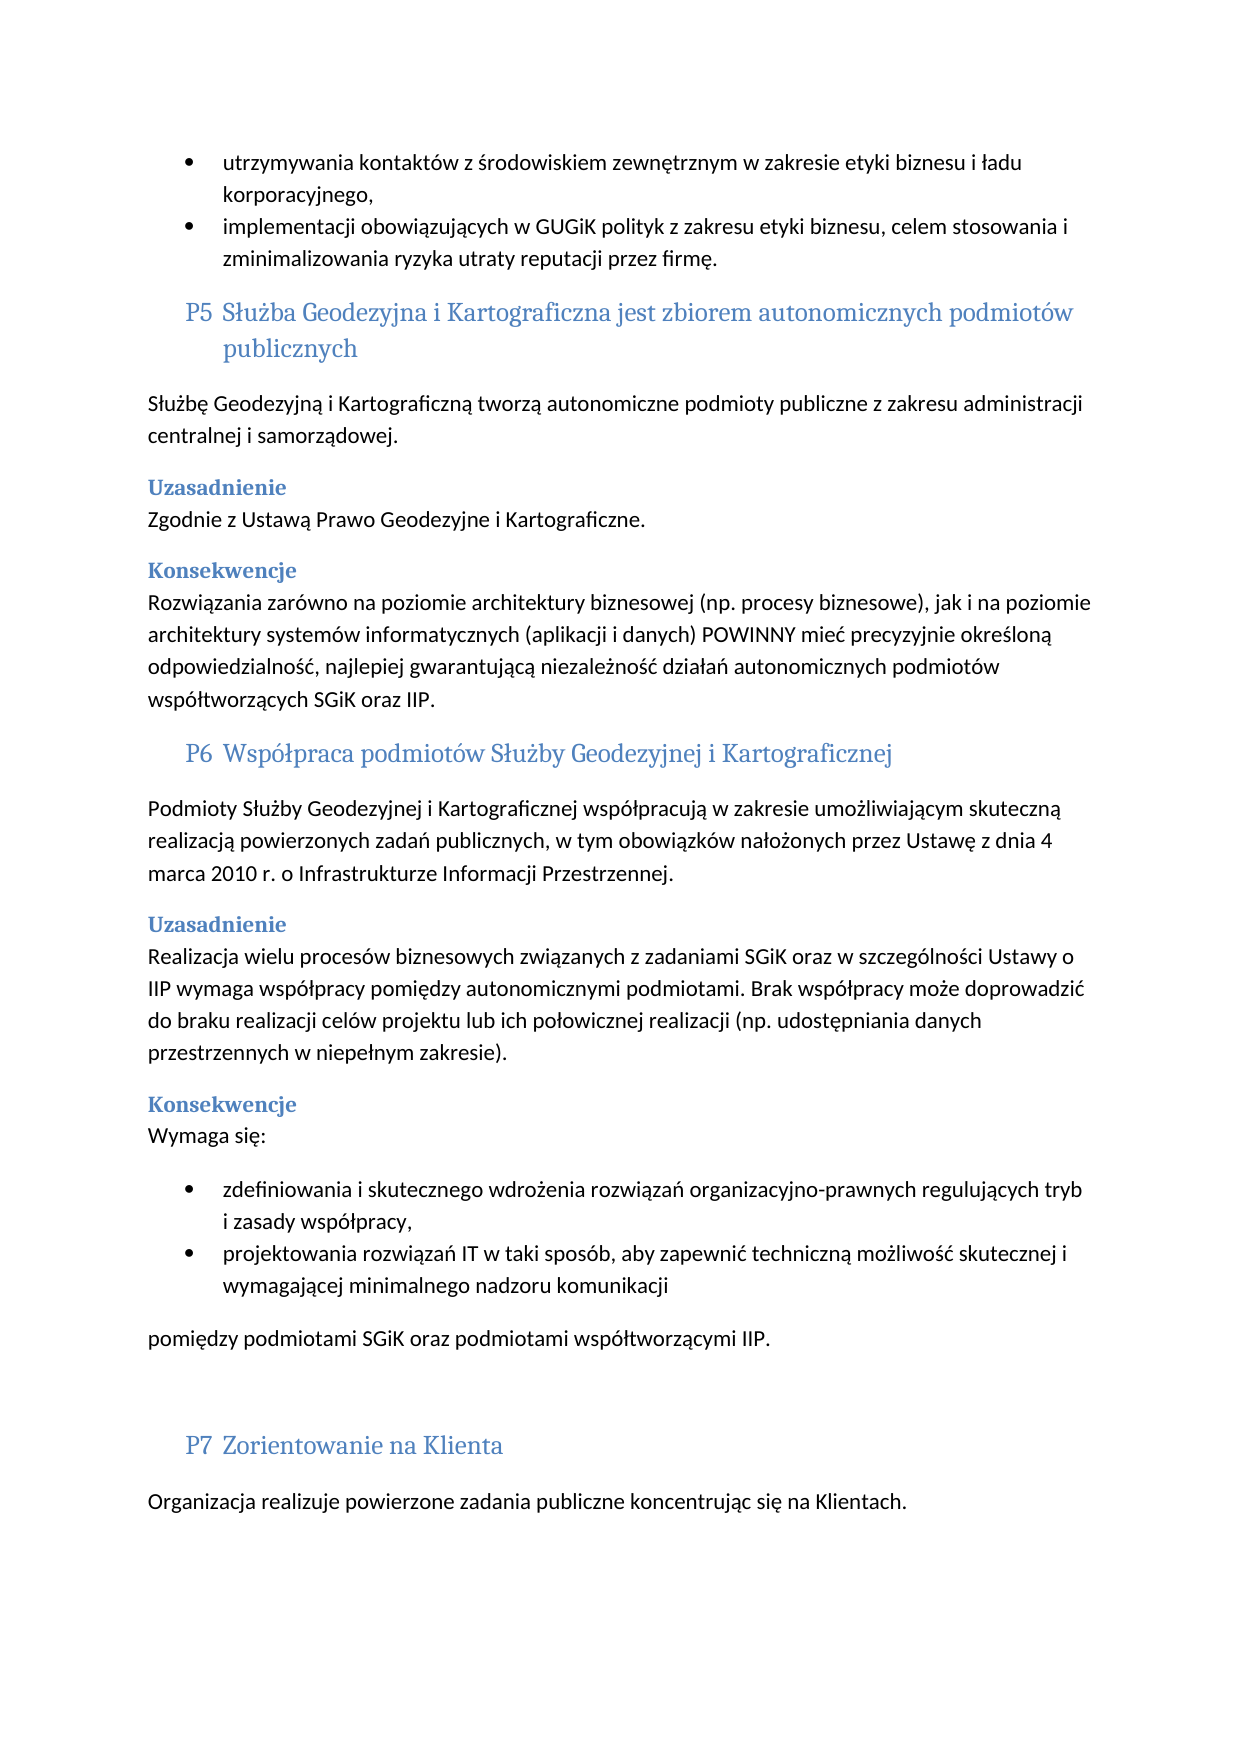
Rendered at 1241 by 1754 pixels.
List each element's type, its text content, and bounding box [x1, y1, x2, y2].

text Służbę Geodezyjną i Kartograficzną tworzą autonomiczne podmioty publiczne z zakresu administracji centralnej i samorządowej. [148, 389, 1093, 450]
text Organizacja realizuje powierzone zadania publiczne koncentrując się na Klientach. [148, 1487, 1093, 1515]
subtitle Konsekwencje [148, 558, 1093, 584]
text Realizacja wielu procesów biznesowych związanych z zadaniami SGiK oraz w szczególności Ustawy o IIP wymaga współpracy pomiędzy autonomicznymi podmiotami. Brak współpracy może doprowadzić do braku realizacji celów projektu lub ich połowicznej realizacji (np. udostępniania danych przestrzennych w niepełnym zakresie). [148, 942, 1093, 1066]
subtitle Uzasadnienie [148, 912, 1093, 938]
text pomiędzy podmiotami SGiK oraz podmiotami współtworzącymi IIP. [148, 1324, 1093, 1352]
text Zgodnie z Ustawą Prawo Geodezyjne i Kartograficzne. [148, 505, 1093, 533]
subtitle Zorientowanie na Klienta [185, 1430, 1093, 1461]
list implementacji obowiązujących w GUGiK polityk z zakresu etyki biznesu, celem stosowania i zminimalizowania ryzyka utraty reputacji przez firmę. [185, 212, 1093, 272]
subtitle Służba Geodezyjna i Kartograficzna jest zbiorem autonomicznych podmiotów publicznych [185, 297, 1093, 364]
list projektowania rozwiązań IT w taki sposób, aby zapewnić techniczną możliwość skutecznej i wymagającej minimalnego nadzoru komunikacji [185, 1239, 1093, 1299]
subtitle Konsekwencje [148, 1091, 1093, 1118]
subtitle Współpraca podmiotów Służby Geodezyjnej i Kartograficznej [185, 738, 1093, 769]
subtitle Uzasadnienie [148, 475, 1093, 501]
text Rozwiązania zarówno na poziomie architektury biznesowej (np. procesy biznesowe), jak i na poziomie architektury systemów informatycznych (aplikacji i danych) POWINNY mieć precyzyjnie określoną odpowiedzialność, najlepiej gwarantującą niezależność działań autonomicznych podmiotów współtworzących SGiK oraz IIP. [148, 588, 1093, 713]
list zdefiniowania i skutecznego wdrożenia rozwiązań organizacyjno-prawnych regulujących tryb i zasady współpracy, [185, 1175, 1093, 1235]
list utrzymywania kontaktów z środowiskiem zewnętrznym w zakresie etyki biznesu i ładu korporacyjnego, [185, 148, 1093, 208]
text Podmioty Służby Geodezyjnej i Kartograficznej współpracują w zakresie umożliwiającym skuteczną realizacją powierzonych zadań publicznych, w tym obowiązków nałożonych przez Ustawę z dnia 4 marca 2010 r. o Infrastrukturze Informacji Przestrzennej. [148, 794, 1093, 887]
text Wymaga się: [148, 1122, 1093, 1150]
